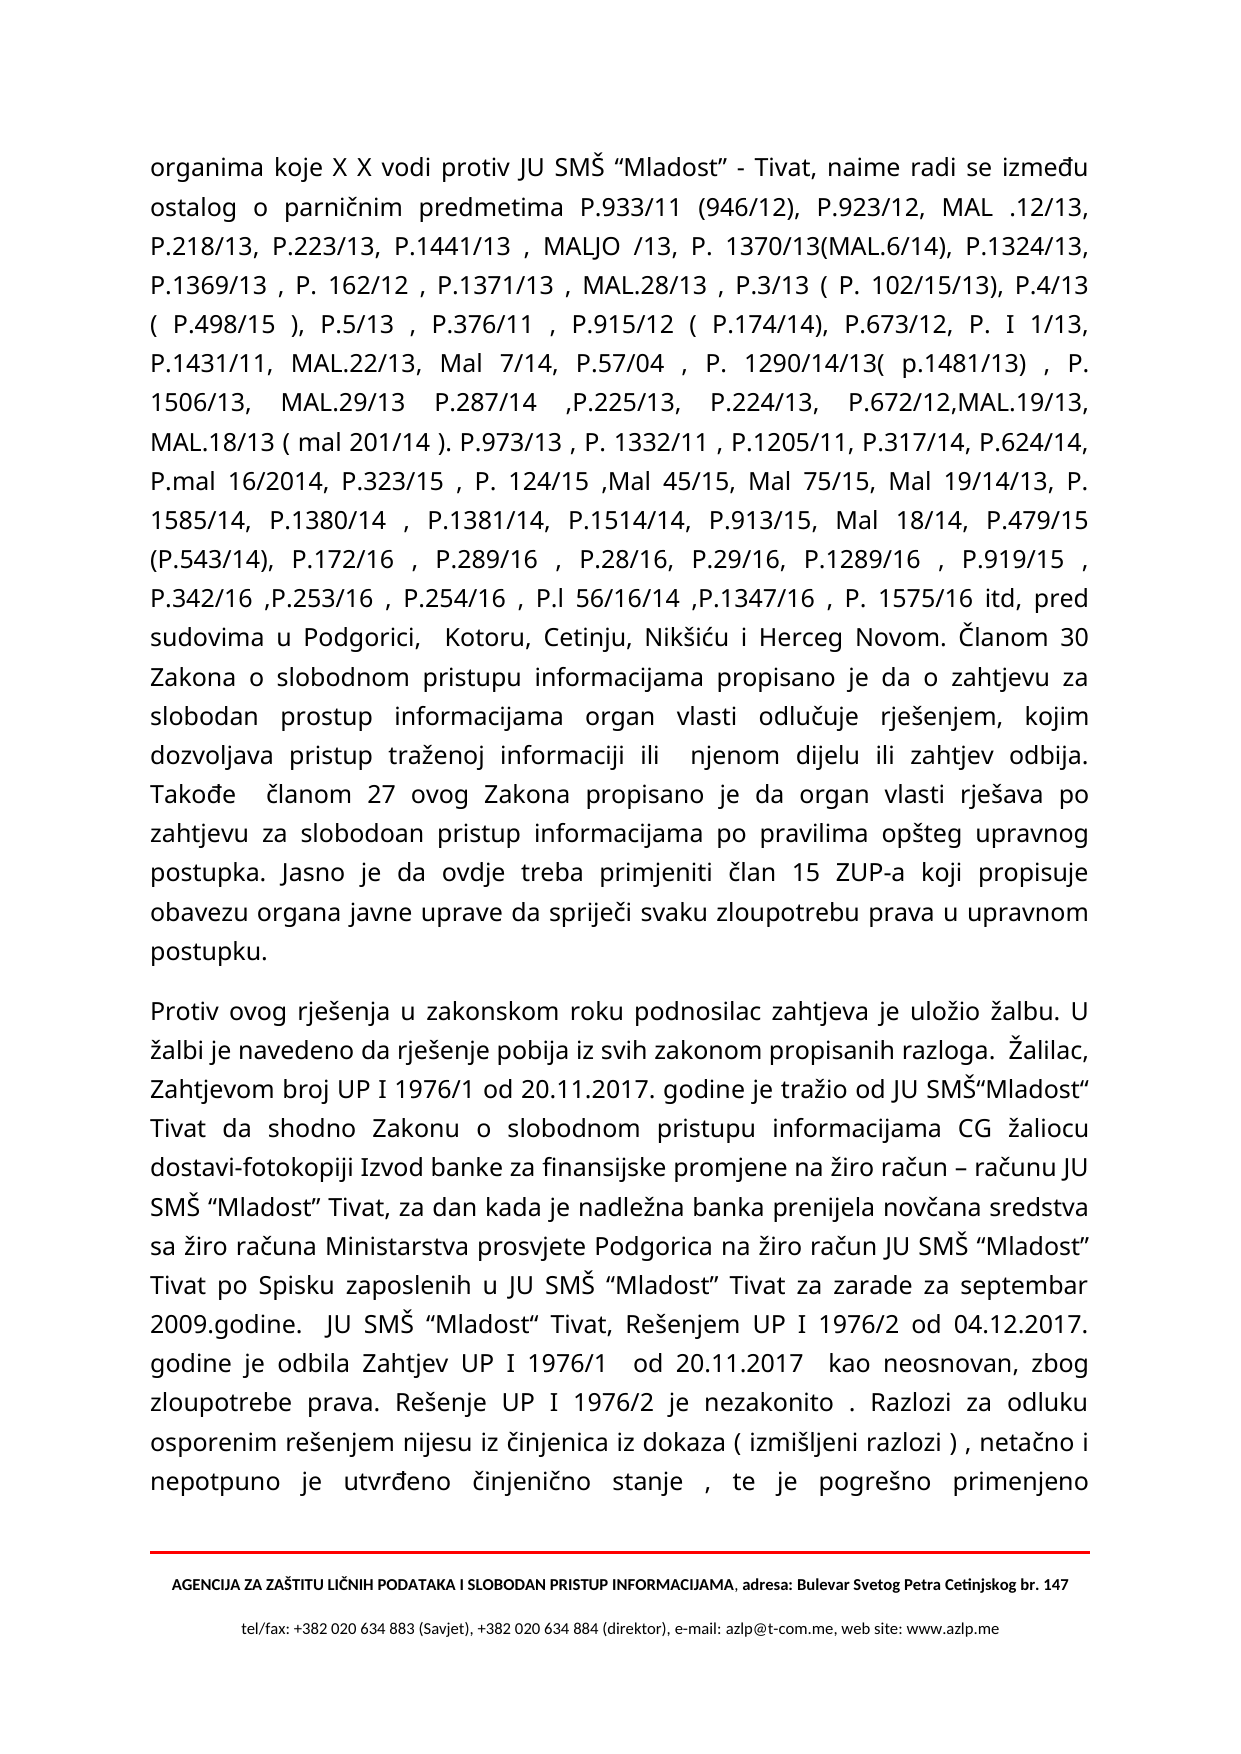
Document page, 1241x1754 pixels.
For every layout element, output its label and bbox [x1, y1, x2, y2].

text [150, 993, 1090, 1497]
text [150, 150, 1090, 967]
